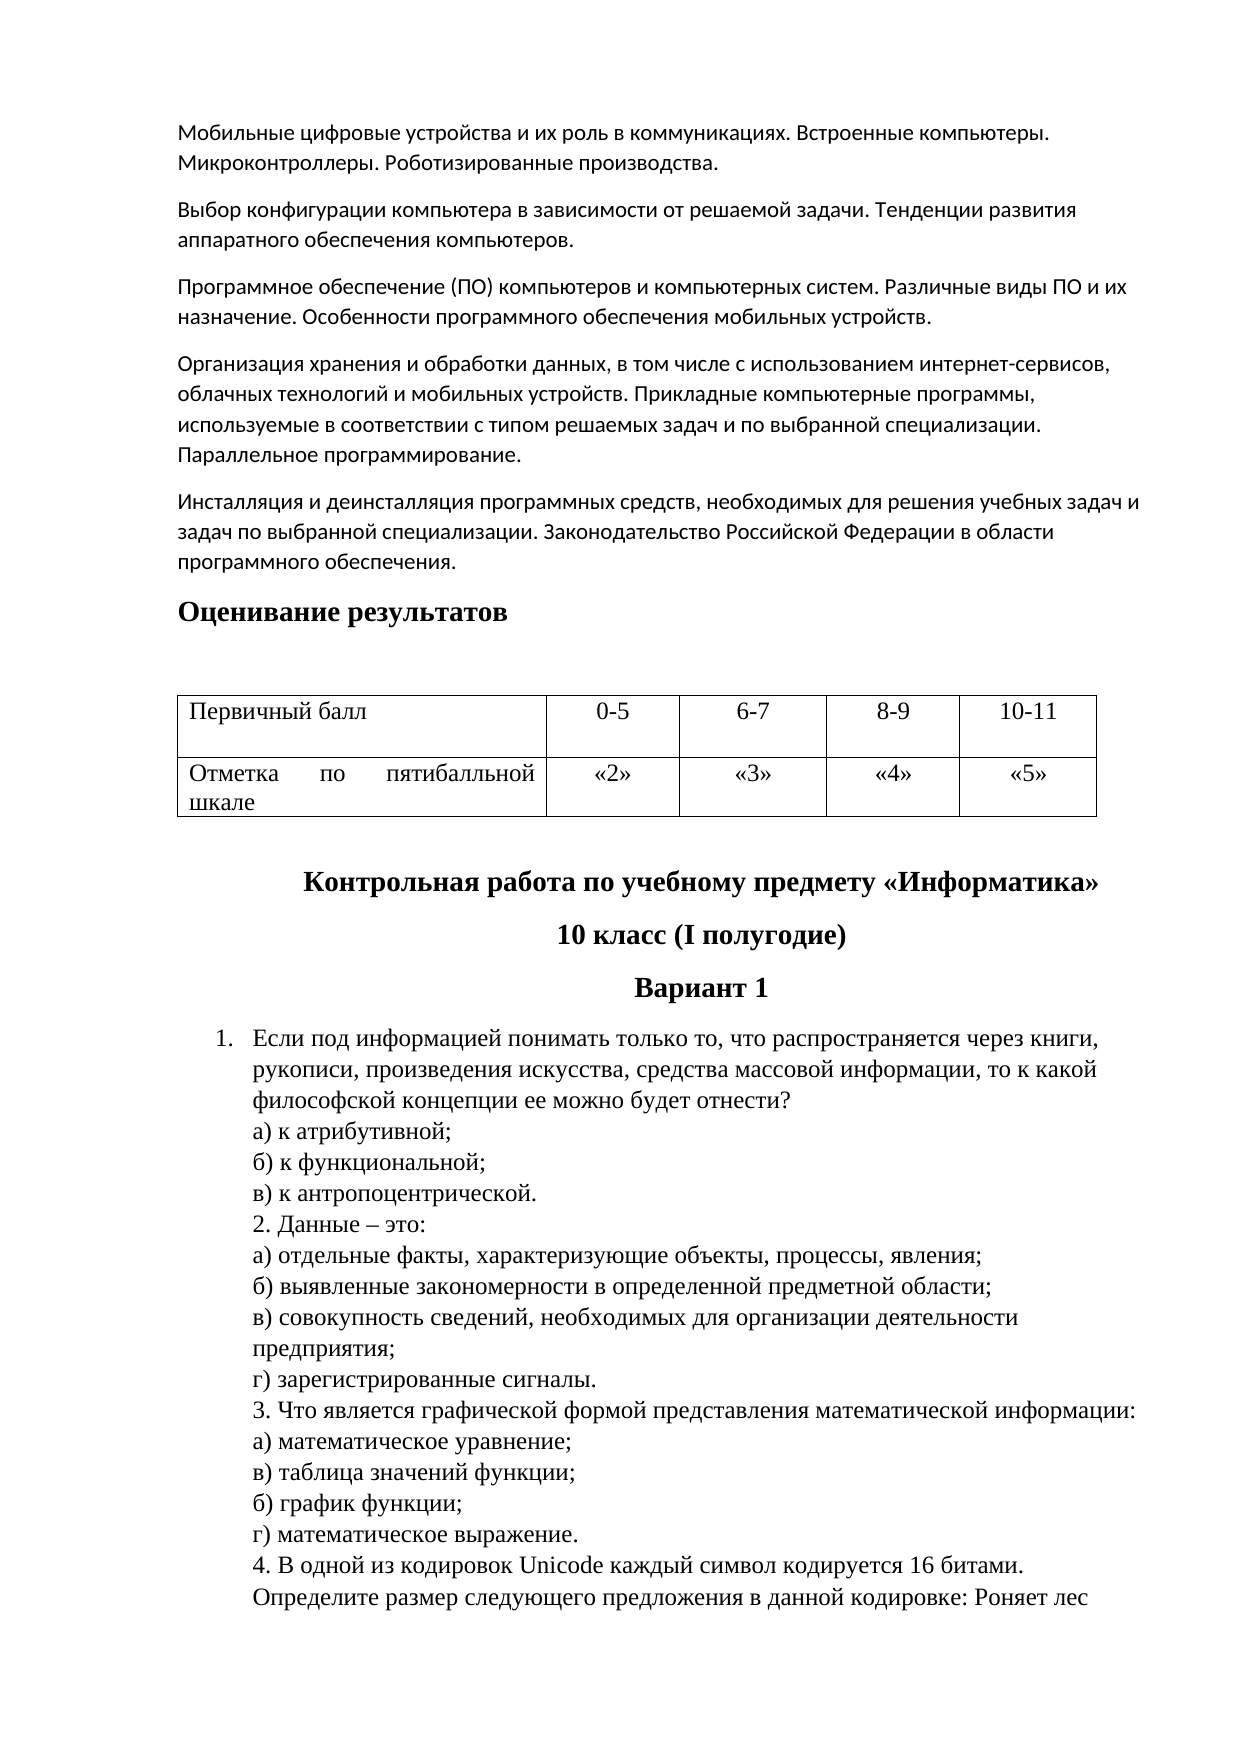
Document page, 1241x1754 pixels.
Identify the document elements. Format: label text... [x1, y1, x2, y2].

table_cell Отметка по пятибалльной шкале [178, 758, 546, 816]
text Контрольная работа по учебному предмету «Информатика» [177, 864, 1152, 898]
table_cell «2» [547, 758, 679, 816]
table_cell «3» [680, 758, 826, 816]
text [177, 118, 1152, 176]
table_header 6-7 [680, 696, 826, 757]
table_cell «5» [960, 758, 1096, 816]
table_header 10-11 [960, 696, 1096, 757]
text Инсталляция и деинсталляция программных средств, необходимых для решения учебных задач и задач по выбранной специализации. Законодательство Российской Федерации в области программного обеспечения. [177, 487, 1152, 575]
text 10 класс (I полугодие) [177, 917, 1152, 951]
table_cell «4» [827, 758, 959, 816]
text Вариант 1 [177, 970, 1152, 1003]
table_header 8-9 [827, 696, 959, 757]
text Оценивание результатов [177, 594, 1152, 628]
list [215, 1023, 1152, 1610]
text Организация хранения и обработки данных, в том числе с использованием интернет-сервисов, облачных технологий и мобильных устройств. Прикладные компьютерные программы, используемые в соответствии с типом решаемых задач и по выбранной специализации. Параллельное программирование. [177, 349, 1152, 468]
table_header 0-5 [547, 696, 679, 757]
table_header Первичный балл [178, 696, 546, 757]
text Программное обеспечение (ПО) компьютеров и компьютерных систем. Различные виды ПО и их назначение. Особенности программного обеспечения мобильных устройств. [177, 272, 1152, 331]
text Выбор конфигурации компьютера в зависимости от решаемой задачи. Тенденции развития аппаратного обеспечения компьютеров. [177, 195, 1152, 253]
